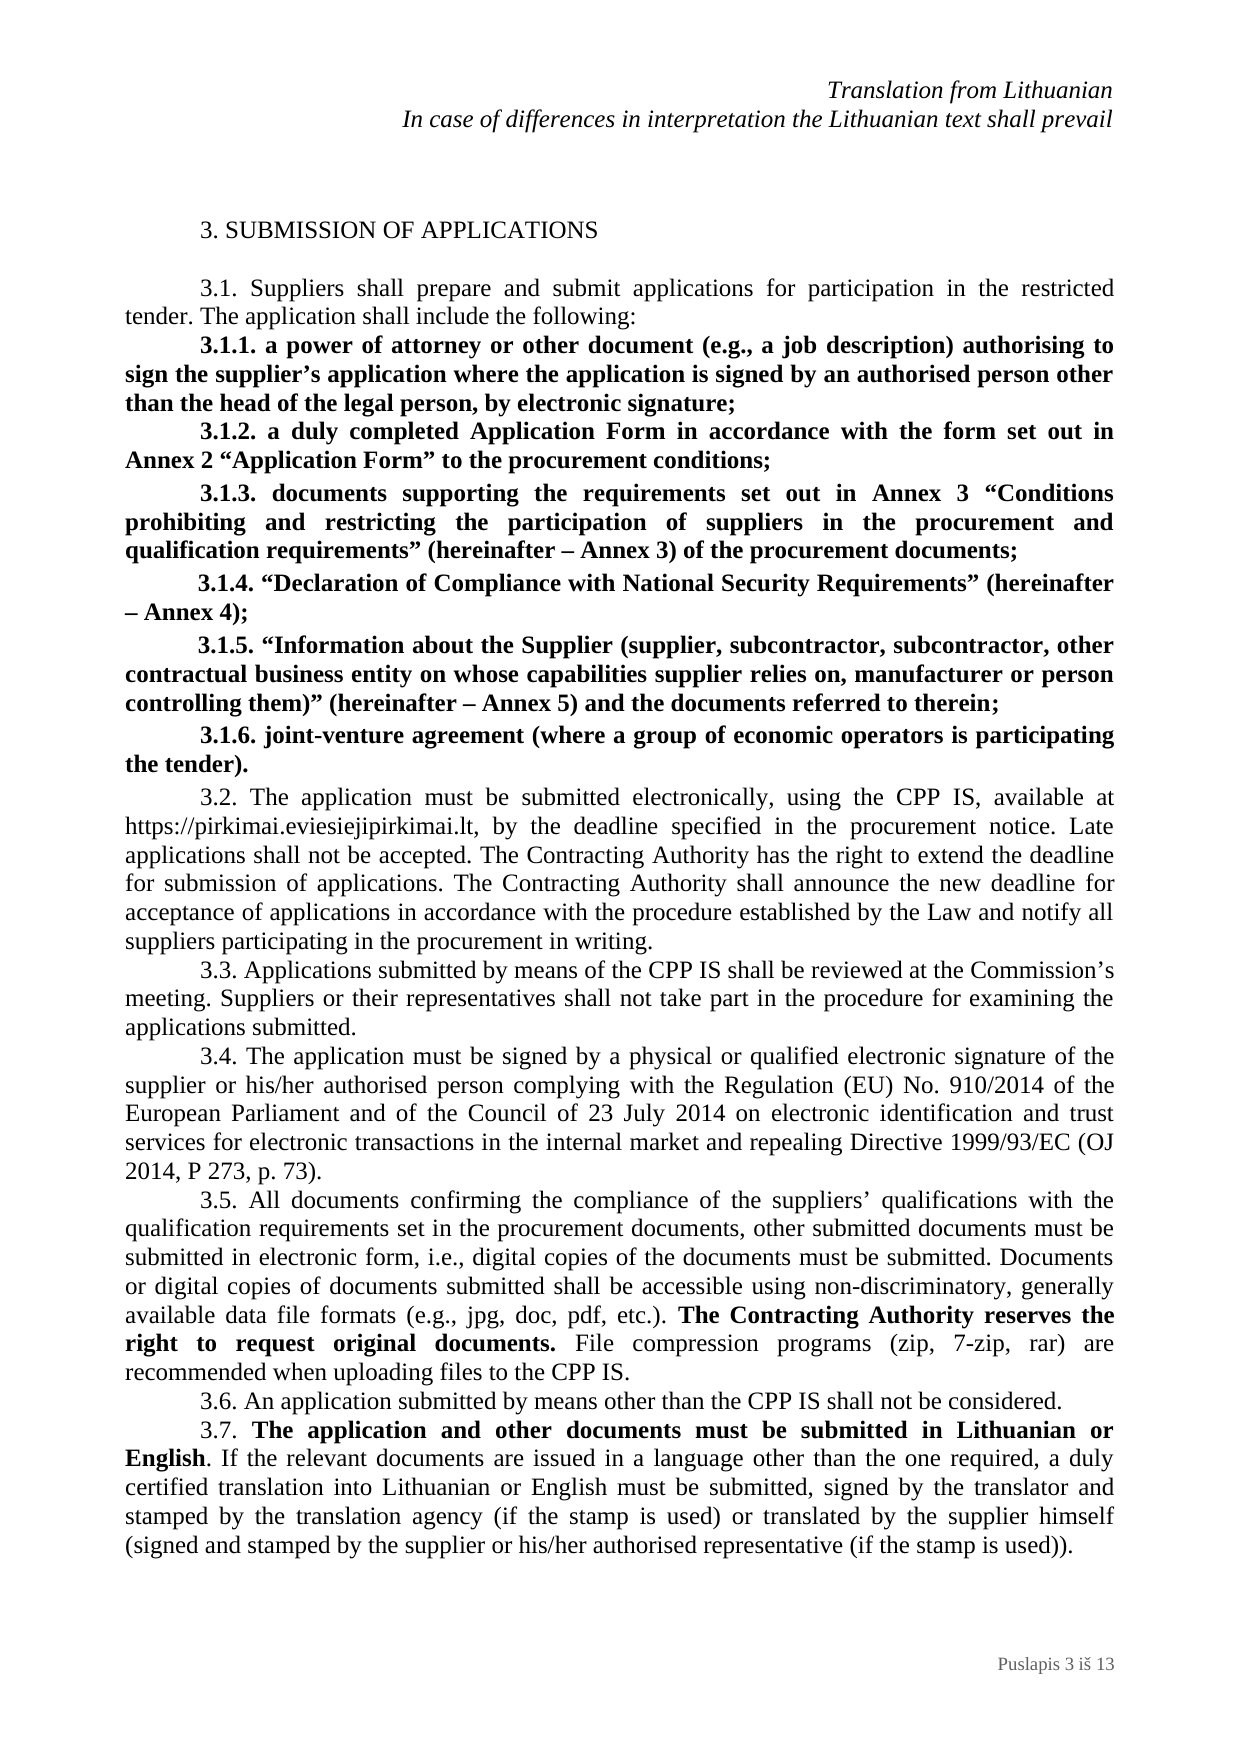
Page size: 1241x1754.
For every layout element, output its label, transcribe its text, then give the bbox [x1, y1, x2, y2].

text 3.2. The application must be submitted electronically, using the CPP IS, available at https://pirkimai.eviesiejipirkimai.lt, by the deadline specified in the procurement notice. Late applications shall not be accepted. The Contracting Authority has the right to extend the deadline for submission of applications. The Contracting Authority shall announce the new deadline for acceptance of applications in accordance with the procedure established by the Law and notify all suppliers participating in the procurement in writing. 3.3. Applications submitted by means of the CPP IS shall be reviewed at the Commission’s meeting. Suppliers or their representatives shall not take part in the procedure for examining the applications submitted. 3.4. The application must be signed by a physical or qualified electronic signature of the supplier or his/her authorised person complying with the Regulation (EU) No. 910/2014 of the European Parliament and of the Council of 23 July 2014 on electronic identification and trust services for electronic transactions in the internal market and repealing Directive 1999/93/EC (OJ 2014, P 273, p. 73). 3.5. All documents confirming the compliance of the suppliers’ qualifications with the qualification requirements set in the procurement documents, other submitted documents must be submitted in electronic form, i.e., digital copies of the documents must be submitted. Documents or digital copies of documents submitted shall be accessible using non-discriminatory, generally available data file formats (e.g., jpg, doc, pdf, etc.). The Contracting Authority reserves the right to request original documents. File compression programs (zip, 7-zip, rar) are recommended when uploading files to the CPP IS. 3.6. An application submitted by means other than the CPP IS shall not be considered. 3.7. The application and other documents must be submitted in Lithuanian or English. If the relevant documents are issued in a language other than the one required, a duly certified translation into Lithuanian or English must be submitted, signed by the translator and stamped by the translation agency (if the stamp is used) or translated by the supplier himself (signed and stamped by the supplier or his/her authorised representative (if the stamp is used)). [125, 782, 1115, 1587]
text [125, 186, 1115, 416]
text 3.1.3. documents supporting the requirements set out in Annex 3 “Conditions prohibiting and restricting the participation of suppliers in the procurement and qualification requirements” (hereinafter – Annex 3) of the procurement documents; [125, 478, 1115, 564]
text 3.1.4. “Declaration of Compliance with National Security Requirements” (hereinafter – Annex 4); [125, 568, 1115, 626]
text 3.1.2. a duly completed Application Form in accordance with the form set out in Annex 2 “Application Form” to the procurement conditions; [125, 416, 1115, 474]
text 3.1.6. joint-venture agreement (where a group of economic operators is participating the tender). [125, 721, 1115, 778]
text 3.1.5. “Information about the Supplier (supplier, subcontractor, subcontractor, other contractual business entity on whose capabilities supplier relies on, manufacturer or person controlling them)” (hereinafter – Annex 5) and the documents referred to therein; [125, 630, 1115, 716]
